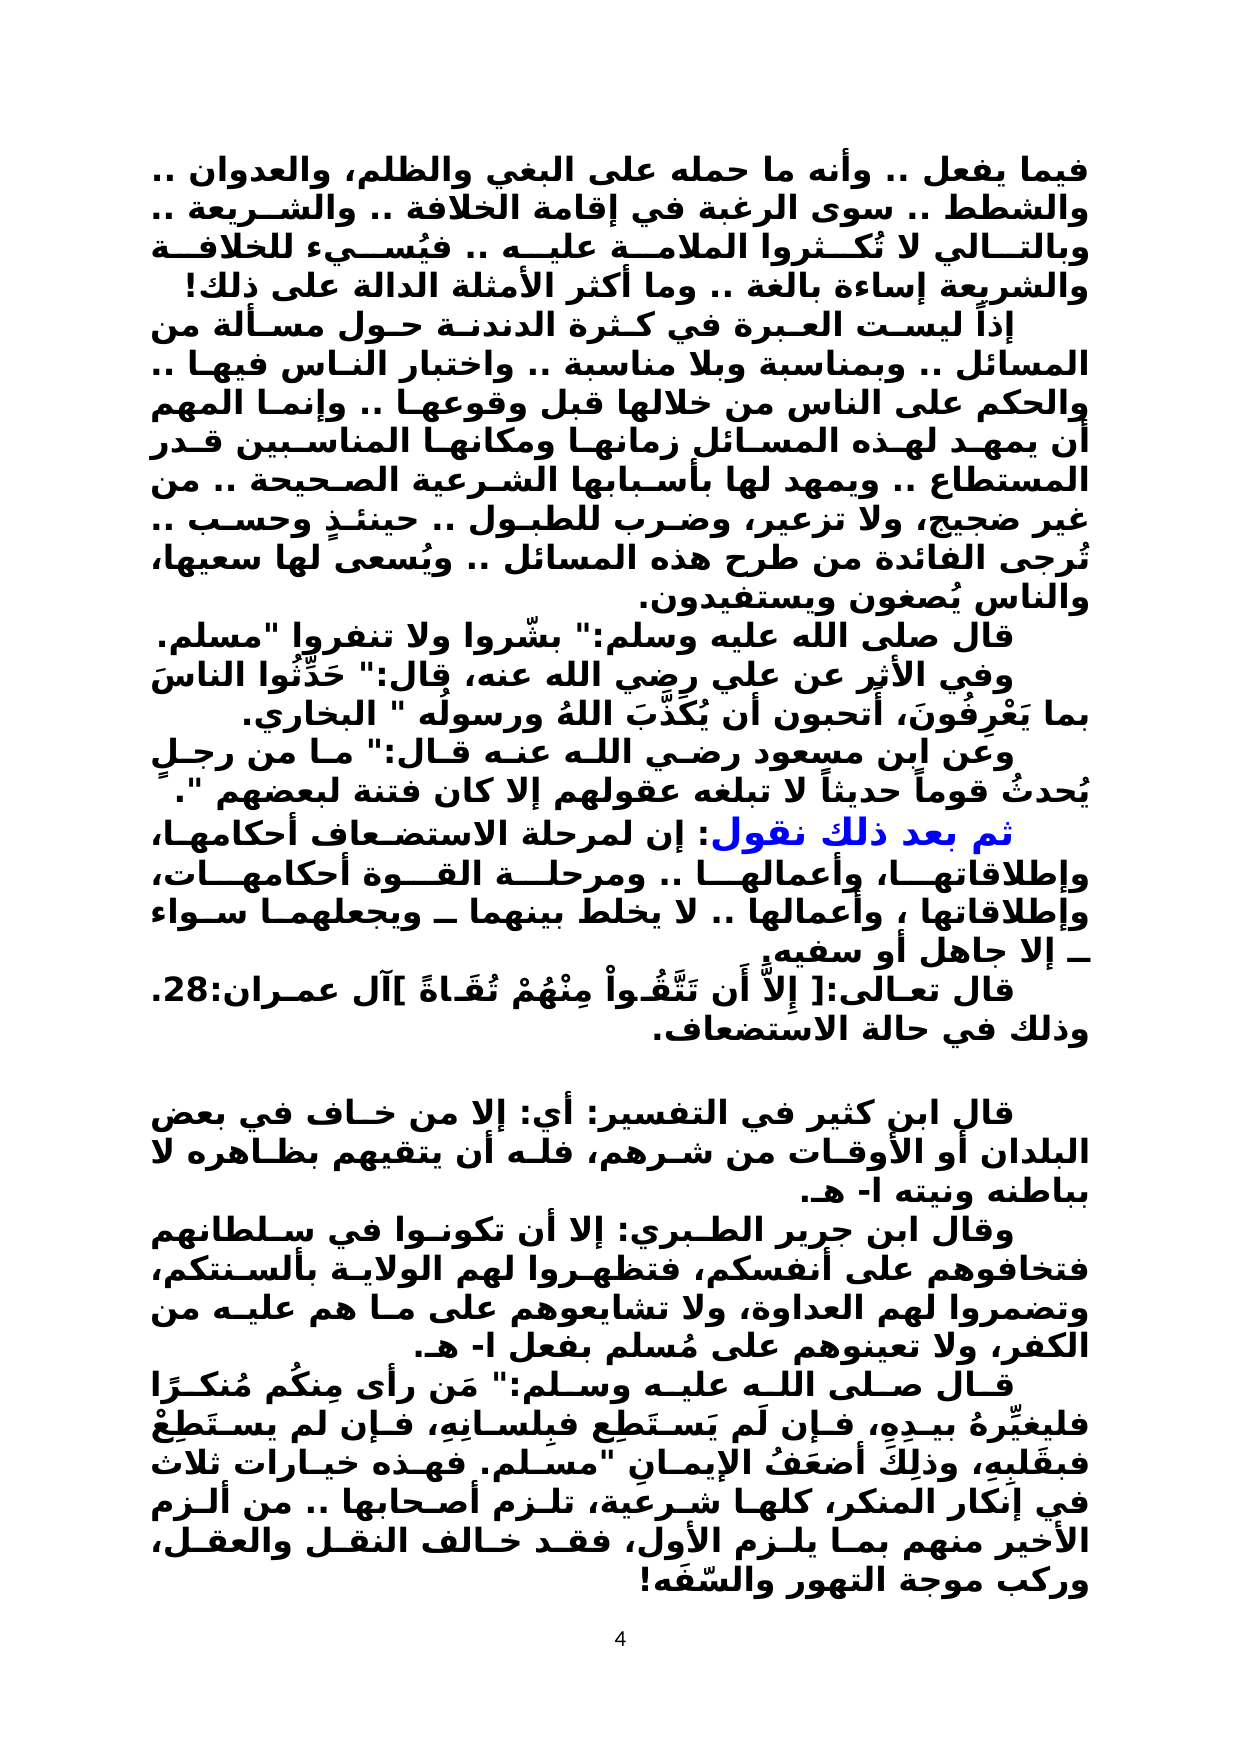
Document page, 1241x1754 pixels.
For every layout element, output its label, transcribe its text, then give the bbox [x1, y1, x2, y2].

text قال صلى الله عليه وسلم:" مَن رأى مِنكُم مُنكرًا فليغيِّرهُ بيدِهِ، فإن لَم يَستَطِع فبِلسانِهِ، فإن لم يستَطِعْ فبقَلبِهِ، وذلِكَ أضعَفُ الإيمانِ "مسلم. فهذه خيارات ثلاث في إنكار المنكر، كلها شرعية، تلزم أصحابها .. من ألزم الأخير منهم بما يلزم الأول، فقد خالف النقل والعقل، وركب موجة التهور والسّفَه! [150, 1366, 1090, 1599]
text وقال ابن جرير الطبري: إلا أن تكونوا في سلطانهم فتخافوهم على أنفسكم، فتظهروا لهم الولاية بألسنتكم، وتضمروا لهم العداوة، ولا تشايعوهم على ما هم عليه من الكفر، ولا تعينوهم على مُسلم بفعل ا- هـ. [150, 1210, 1090, 1366]
text ثم بعد ذلك نقول: إن لمرحلة الاستضعاف أحكامها، وإطلاقاتها، وأعمالها .. ومرحلة القوة أحكامهات، وإطلاقاتها ، وأعمالها .. لا يخلط بينهما ــ ويجعلهما سواء ــ إلا جاهل أو سفيه. [150, 811, 1090, 971]
text وفي الأثر عن علي رضي الله عنه، قال:" حَدِّثُوا الناسَ بما يَعْرِفُونَ، أَتحبون أن يُكَذَّبَ اللهُ ورسولُه " البخاري. [150, 655, 1090, 733]
text قال تعالى:[ إِلاَّ أَن تَتَّقُواْ مِنْهُمْ تُقَاةً ]آل عمران:28. وذلك في حالة الاستضعاف. [150, 971, 1090, 1048]
text إذاً ليست العبرة في كثرة الدندنة حول مسألة من المسائل .. وبمناسبة وبلا مناسبة .. واختبار الناس فيها .. والحكم على الناس من خلالها قبل وقوعها .. وإنما المهم أن يمهد لهذه المسائل زمانها ومكانها المناسبين قدر المستطاع .. ويمهد لها بأسبابها الشرعية الصحيحة .. من غير ضجيج، ولا تزعير، وضرب للطبول .. حينئذٍ وحسب .. تُرجى الفائدة من طرح هذه المسائل .. ويُسعى لها سعيها، والناس يُصغون ويستفيدون. [150, 305, 1090, 616]
text قال صلى الله عليه وسلم:" بشّروا ولا تنفروا "مسلم. [150, 616, 1090, 655]
text قال ابن كثير في التفسير: أي: إلا من خاف في بعض البلدان أو الأوقات من شرهم، فله أن يتقيهم بظاهره لا بباطنه ونيته ا- هـ. [150, 1094, 1090, 1210]
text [150, 150, 1090, 305]
text وعن ابن مسعود رضي الله عنه قال:" ما من رجلٍ يُحدثُ قوماً حديثاً لا تبلغه عقولهم إلا كان فتنة لبعضهم ". [150, 733, 1090, 811]
